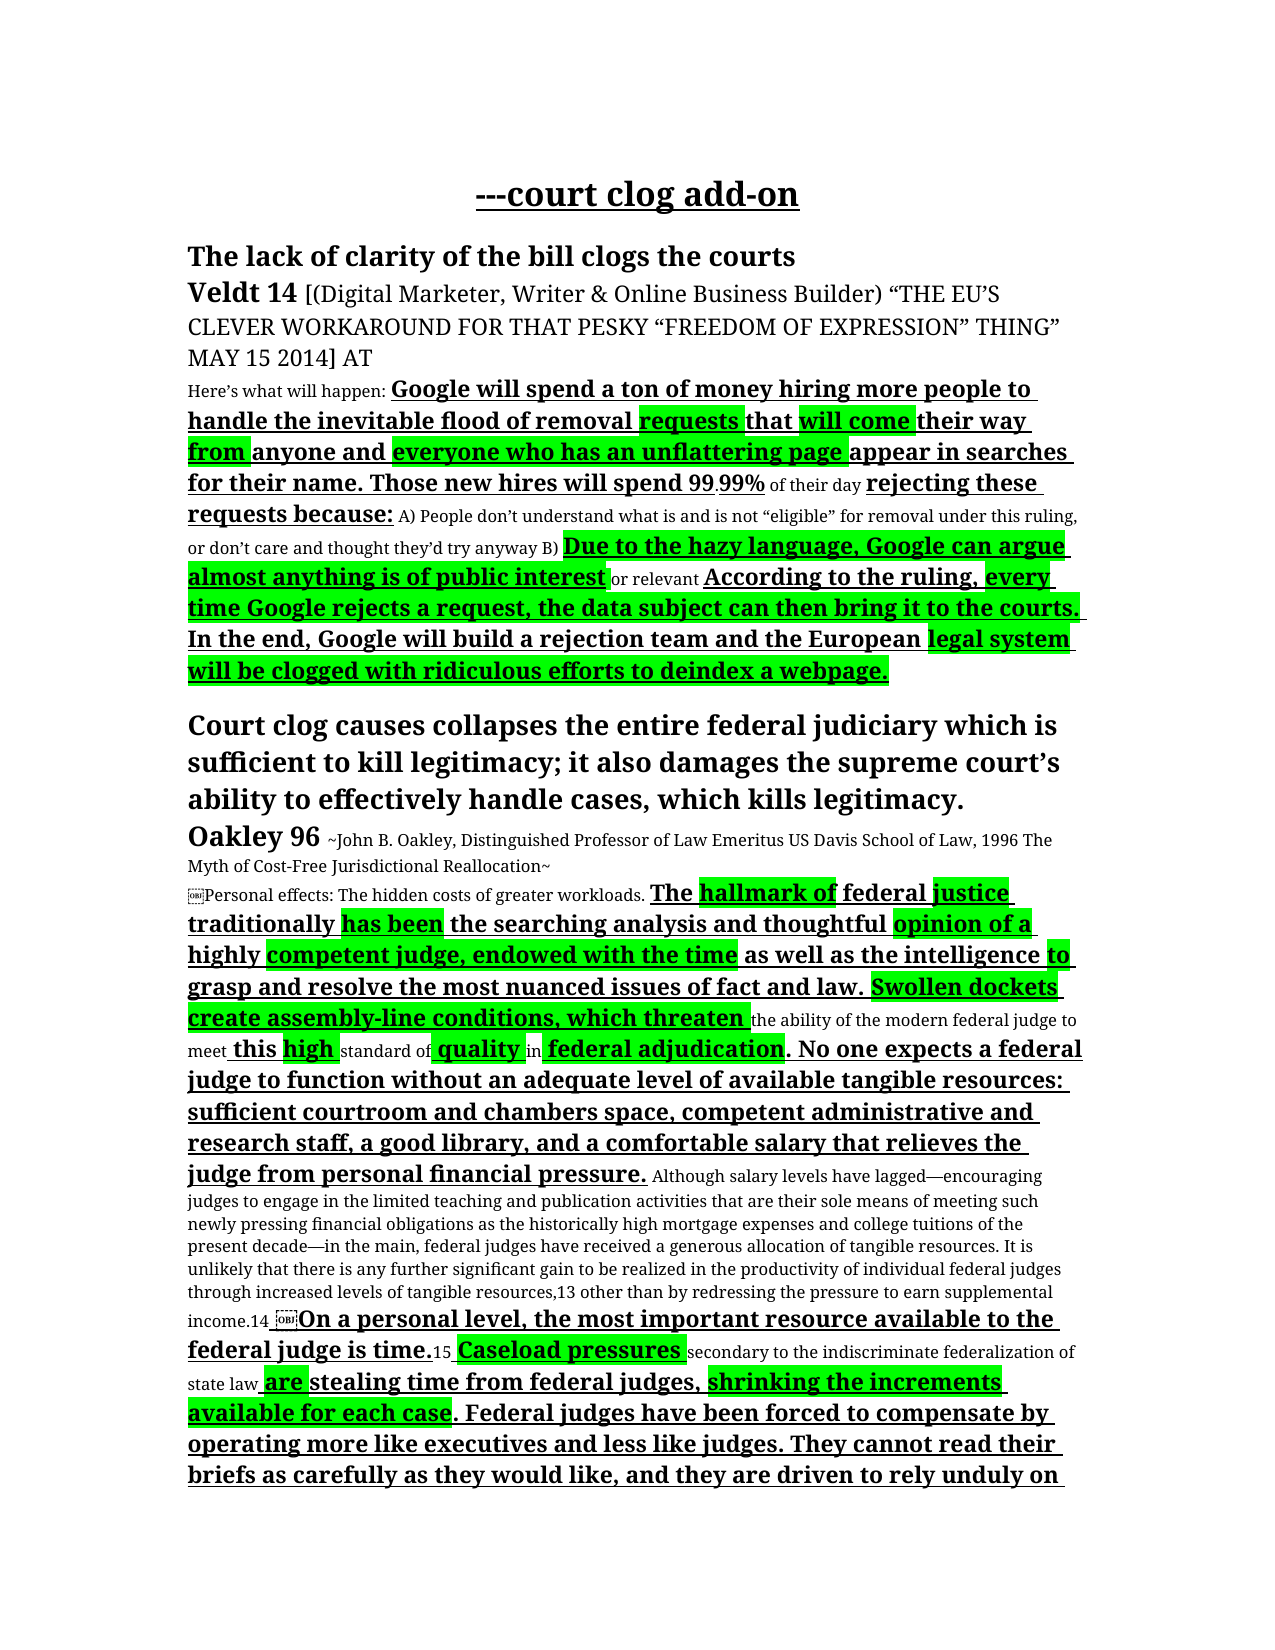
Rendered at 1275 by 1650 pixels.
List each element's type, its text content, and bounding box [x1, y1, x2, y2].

text Veldt 14 [(Digital Marketer, Writer & Online Business Builder) “THE EU’S CLEVER WORKAROUND FOR THAT PESKY “FREEDOM OF EXPRESSION” THING” MAY 15 2014] AT [187, 274, 1087, 373]
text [187, 877, 1087, 1490]
text Here’s what will happen: Google will spend a ton of money hiring more people to handle the inevitable flood of removal requests that will come their way from anyone and everyone who has an unflattering page appear in searches for their name. Those new hires will spend 99.99% of their day rejecting these requests because: A) People don’t understand what is and is not “eligible” for removal under this ruling, or don’t care and thought they’d try anyway B) Due to the hazy language, Google can argue almost anything is of public interest or relevant According to the ruling, every time Google rejects a request, the data subject can then bring it to the courts. In the end, Google will build a rejection team and the European legal system will be clogged with ridiculous efforts to deindex a webpage. [187, 373, 1087, 619]
text Here’s what will happen: Google will spend a ton of money hiring more people to handle the inevitable flood of removal requests that will come their way from anyone and everyone who has an unflattering page appear in searches for their name. Those new hires will spend 99.99% of their day rejecting these requests because: A) People don’t understand what is and is not “eligible” for removal under this ruling, or don’t care and thought they’d try anyway B) Due to the hazy language, Google can argue almost anything is of public interest or relevant According to the ruling, every time Google rejects a request, the data subject can then bring it to the courts. In the end, Google will build a rejection team and the European legal system will be clogged with ridiculous efforts to deindex a webpage. [187, 620, 1087, 686]
text Oakley 96 ~John B. Oakley, Distinguished Professor of Law Emeritus US Davis School of Law, 1996 The Myth of Cost-Free Jurisdictional Reallocation~ [187, 817, 1087, 877]
subtitle ---court clog add-on [187, 171, 1087, 216]
subtitle The lack of clarity of the bill clogs the courts [187, 237, 1087, 274]
subtitle Court clog causes collapses the entire federal judiciary which is sufficient to kill legitimacy; it also damages the supreme court’s ability to effectively handle cases, which kills legitimacy. [187, 707, 1087, 817]
